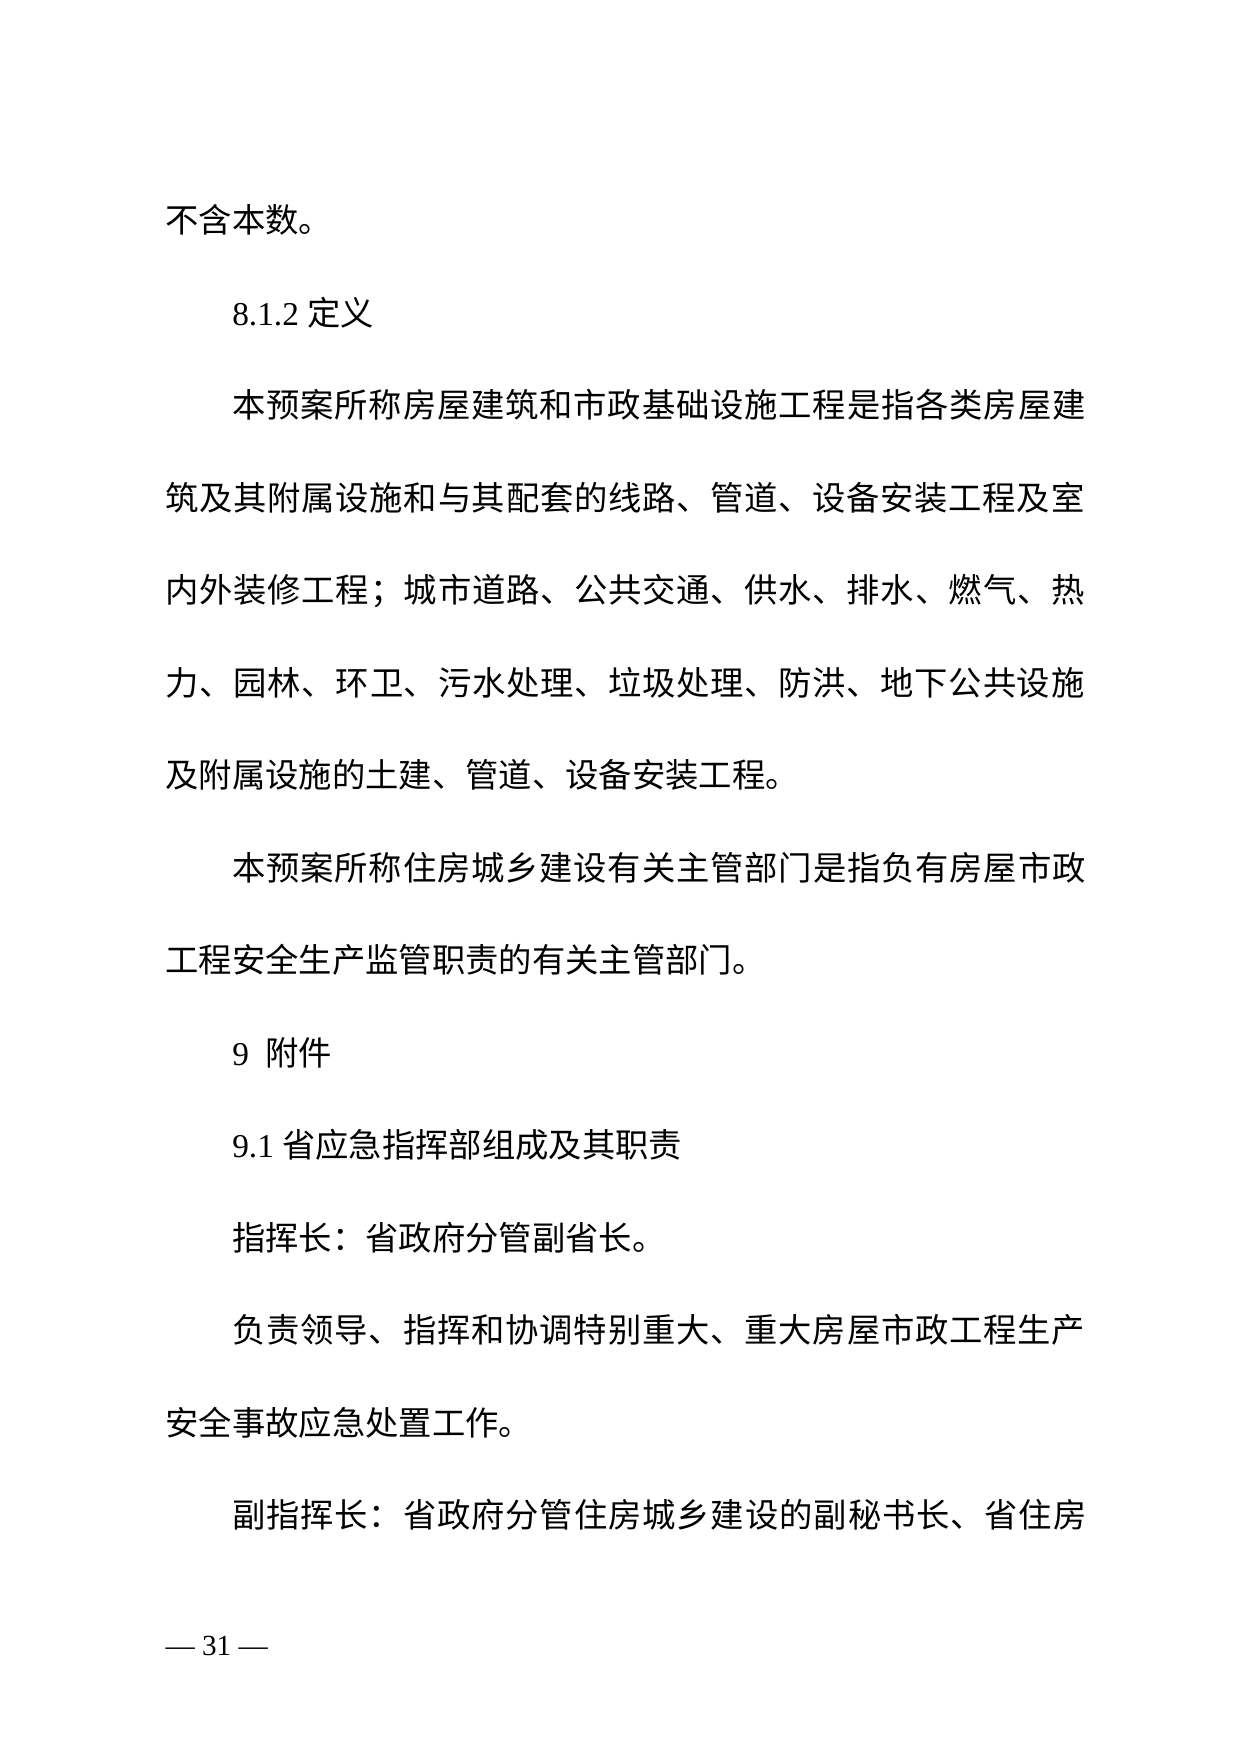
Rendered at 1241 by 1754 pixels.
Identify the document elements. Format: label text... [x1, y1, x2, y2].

subtitle 9.1 省应急指挥部组成及其职责 [165, 1097, 1087, 1189]
subtitle 9 附件 [165, 1004, 1087, 1097]
text 负责领导、指挥和协调特别重大、重大房屋市政工程生产安全事故应急处置工作。 [165, 1282, 1087, 1467]
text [165, 172, 1087, 264]
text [165, 1467, 1087, 1559]
text 本预案所称房屋建筑和市政基础设施工程是指各类房屋建筑及其附属设施和与其配套的线路、管道、设备安装工程及室内外装修工程；城市道路、公共交通、供水、排水、燃气、热力、园林、环卫、污水处理、垃圾处理、防洪、地下公共设施及附属设施的土建、管道、设备安装工程。 [165, 357, 1087, 819]
text 指挥长：省政府分管副省长。 [165, 1189, 1087, 1282]
text 本预案所称住房城乡建设有关主管部门是指负有房屋市政工程安全生产监管职责的有关主管部门。 [165, 819, 1087, 1004]
subtitle 8.1.2 定义 [165, 264, 1087, 357]
